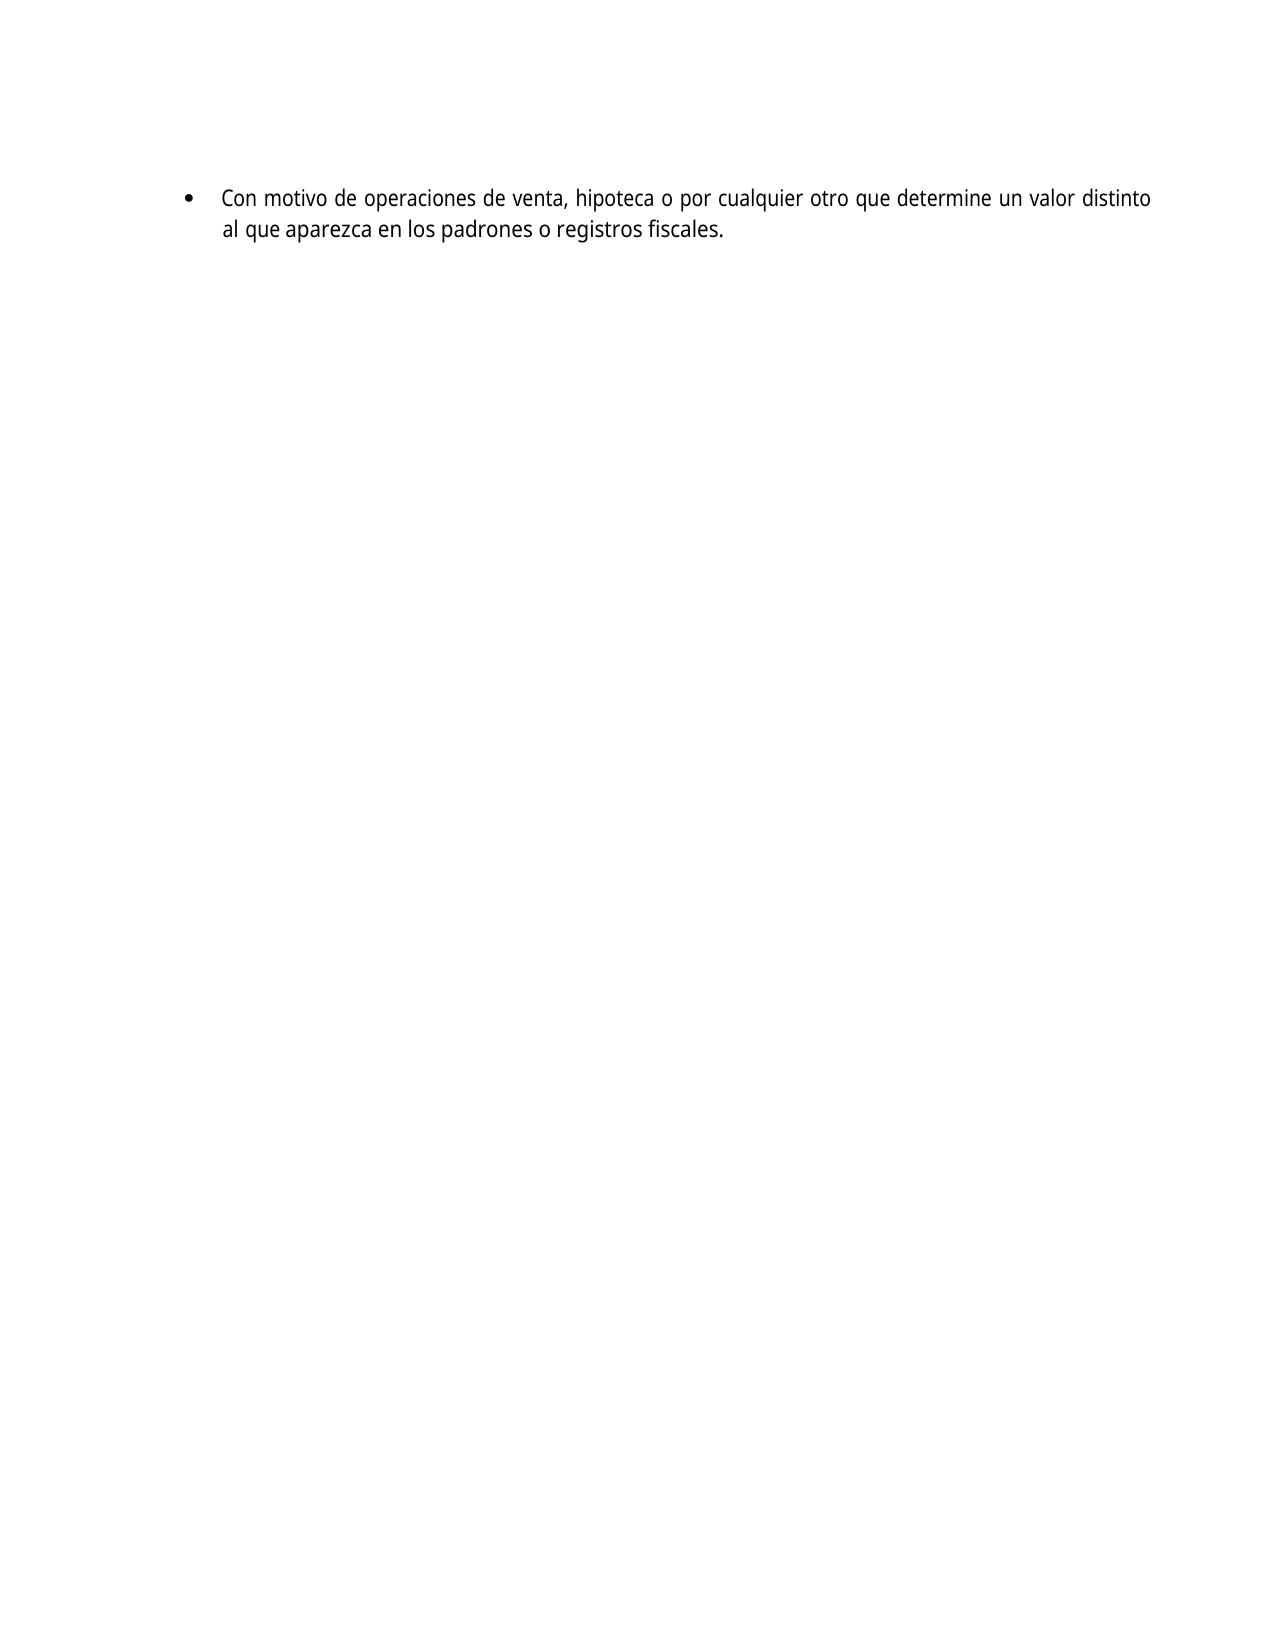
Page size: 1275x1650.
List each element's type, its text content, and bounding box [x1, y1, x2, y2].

list Con motivo de operaciones de venta, hipoteca o por cualquier otro que determine un valor distinto al que aparezca en los padrones o registros fiscales. [185, 182, 1157, 244]
